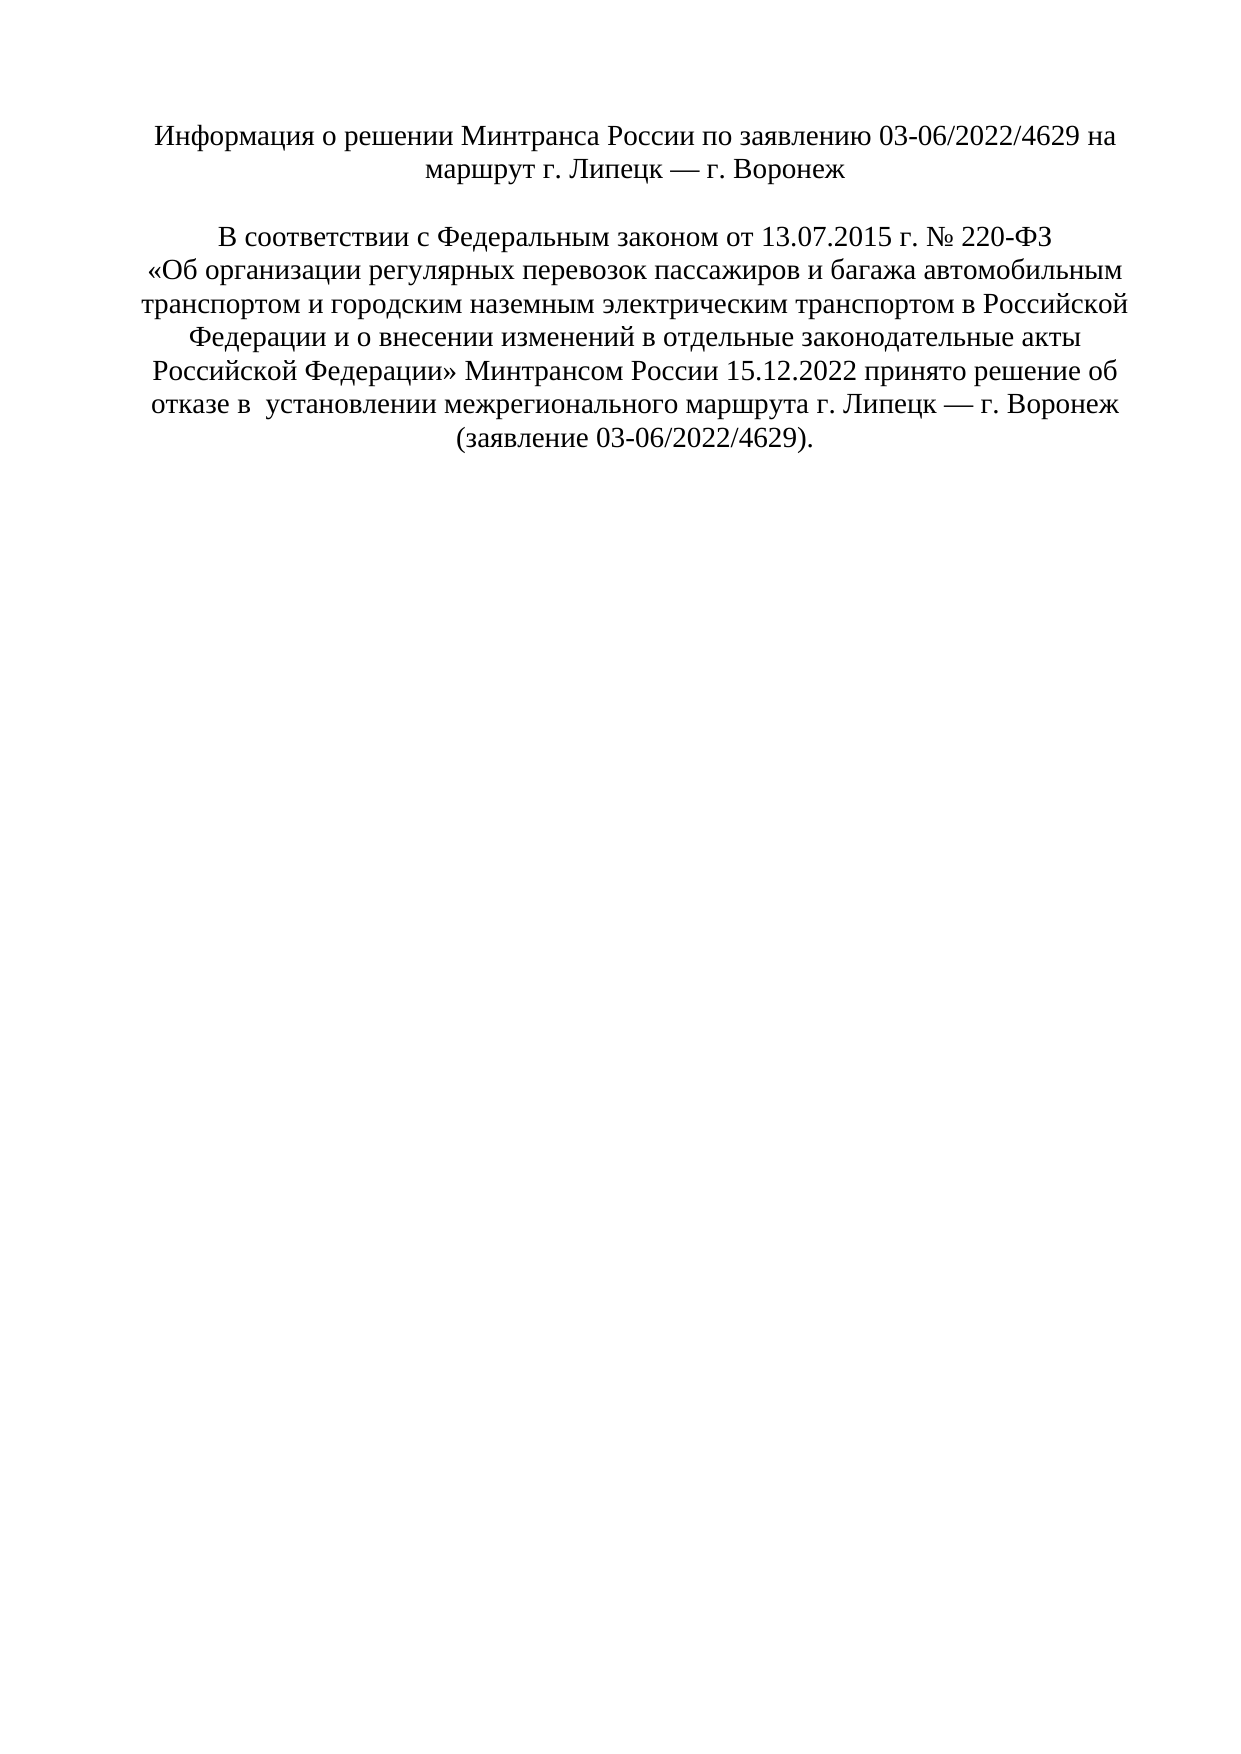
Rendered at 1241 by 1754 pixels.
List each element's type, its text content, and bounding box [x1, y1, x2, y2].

text В соответствии с Федеральным законом от 13.07.2015 г. № 220-ФЗ «Об организации регулярных перевозок пассажиров и багажа автомобильным транспортом и городским наземным электрическим транспортом в Российской Федерации и о внесении изменений в отдельные законодательные акты Российской Федерации» Минтрансом России 15.12.2022 принято решение об отказе в установлении межрегионального маршрута г. Липецк — г. Воронеж (заявление 03-06/2022/4629). [118, 219, 1152, 453]
text Информация о решении Минтранса России по заявлению 03-06/2022/4629 на маршрут г. Липецк — г. Воронеж [118, 118, 1152, 185]
